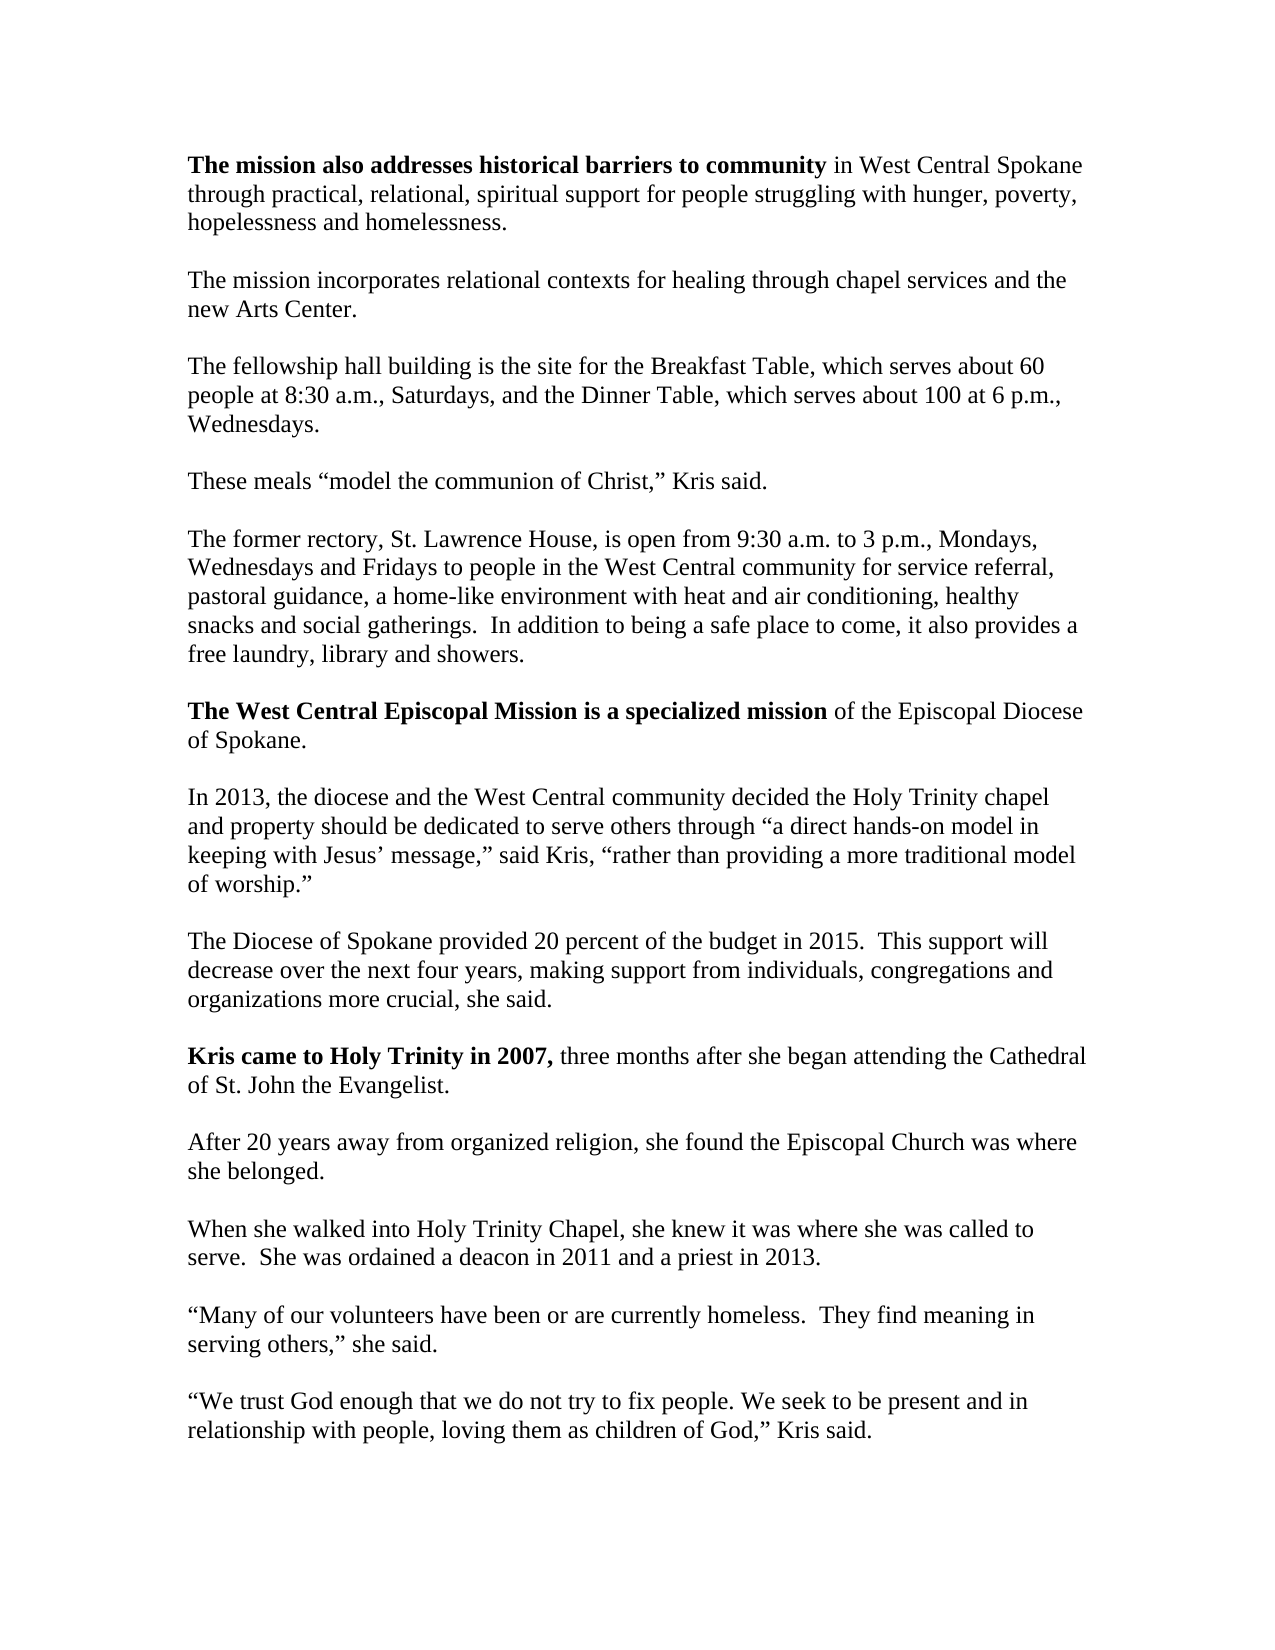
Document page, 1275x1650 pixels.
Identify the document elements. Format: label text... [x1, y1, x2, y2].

text The mission also addresses historical barriers to community in West Central Spokane through practical, relational, spiritual support for people struggling with hunger, poverty, hopelessness and homelessness. [187, 150, 1087, 236]
text “We trust God enough that we do not try to fix people. We seek to be present and in relationship with people, loving them as children of God,” Kris said. [187, 1386, 1087, 1444]
text In 2013, the diocese and the West Central community decided the Holy Trinity chapel and property should be dedicated to serve others through “a direct hands-on model in keeping with Jesus’ message,” said Kris, “rather than providing a more traditional model of worship.” [187, 782, 1087, 897]
text These meals “model the communion of Christ,” Kris said. [187, 466, 1087, 495]
text After 20 years away from organized religion, she found the Episcopal Church was where she belonged. [187, 1127, 1087, 1185]
text When she walked into Holy Trinity Chapel, she knew it was where she was called to serve. She was ordained a deacon in 2011 and a priest in 2013. [187, 1214, 1087, 1271]
text The former rectory, St. Lawrence House, is open from 9:30 a.m. to 3 p.m., Mondays, Wednesdays and Fridays to people in the West Central community for service referral, pastoral guidance, a home-like environment with heat and air conditioning, healthy snacks and social gatherings. In addition to being a safe place to come, it also provides a free laundry, library and showers. [187, 524, 1087, 667]
text “Many of our volunteers have been or are currently homeless. They find meaning in serving others,” she said. [187, 1300, 1087, 1357]
text The Diocese of Spokane provided 20 percent of the budget in 2015. This support will decrease over the next four years, making support from individuals, congregations and organizations more crucial, she said. [187, 926, 1087, 1012]
text The mission incorporates relational contexts for healing through chapel services and the new Arts Center. [187, 265, 1087, 322]
text The West Central Episcopal Mission is a specialized mission of the Episcopal Diocese of Spokane. [187, 696, 1087, 754]
text The fellowship hall building is the site for the Breakfast Table, which serves about 60 people at 8:30 a.m., Saturdays, and the Dinner Table, which serves about 100 at 6 p.m., Wednesdays. [187, 351, 1087, 437]
text Kris came to Holy Trinity in 2007, three months after she began attending the Cathedral of St. John the Evangelist. [187, 1041, 1087, 1099]
